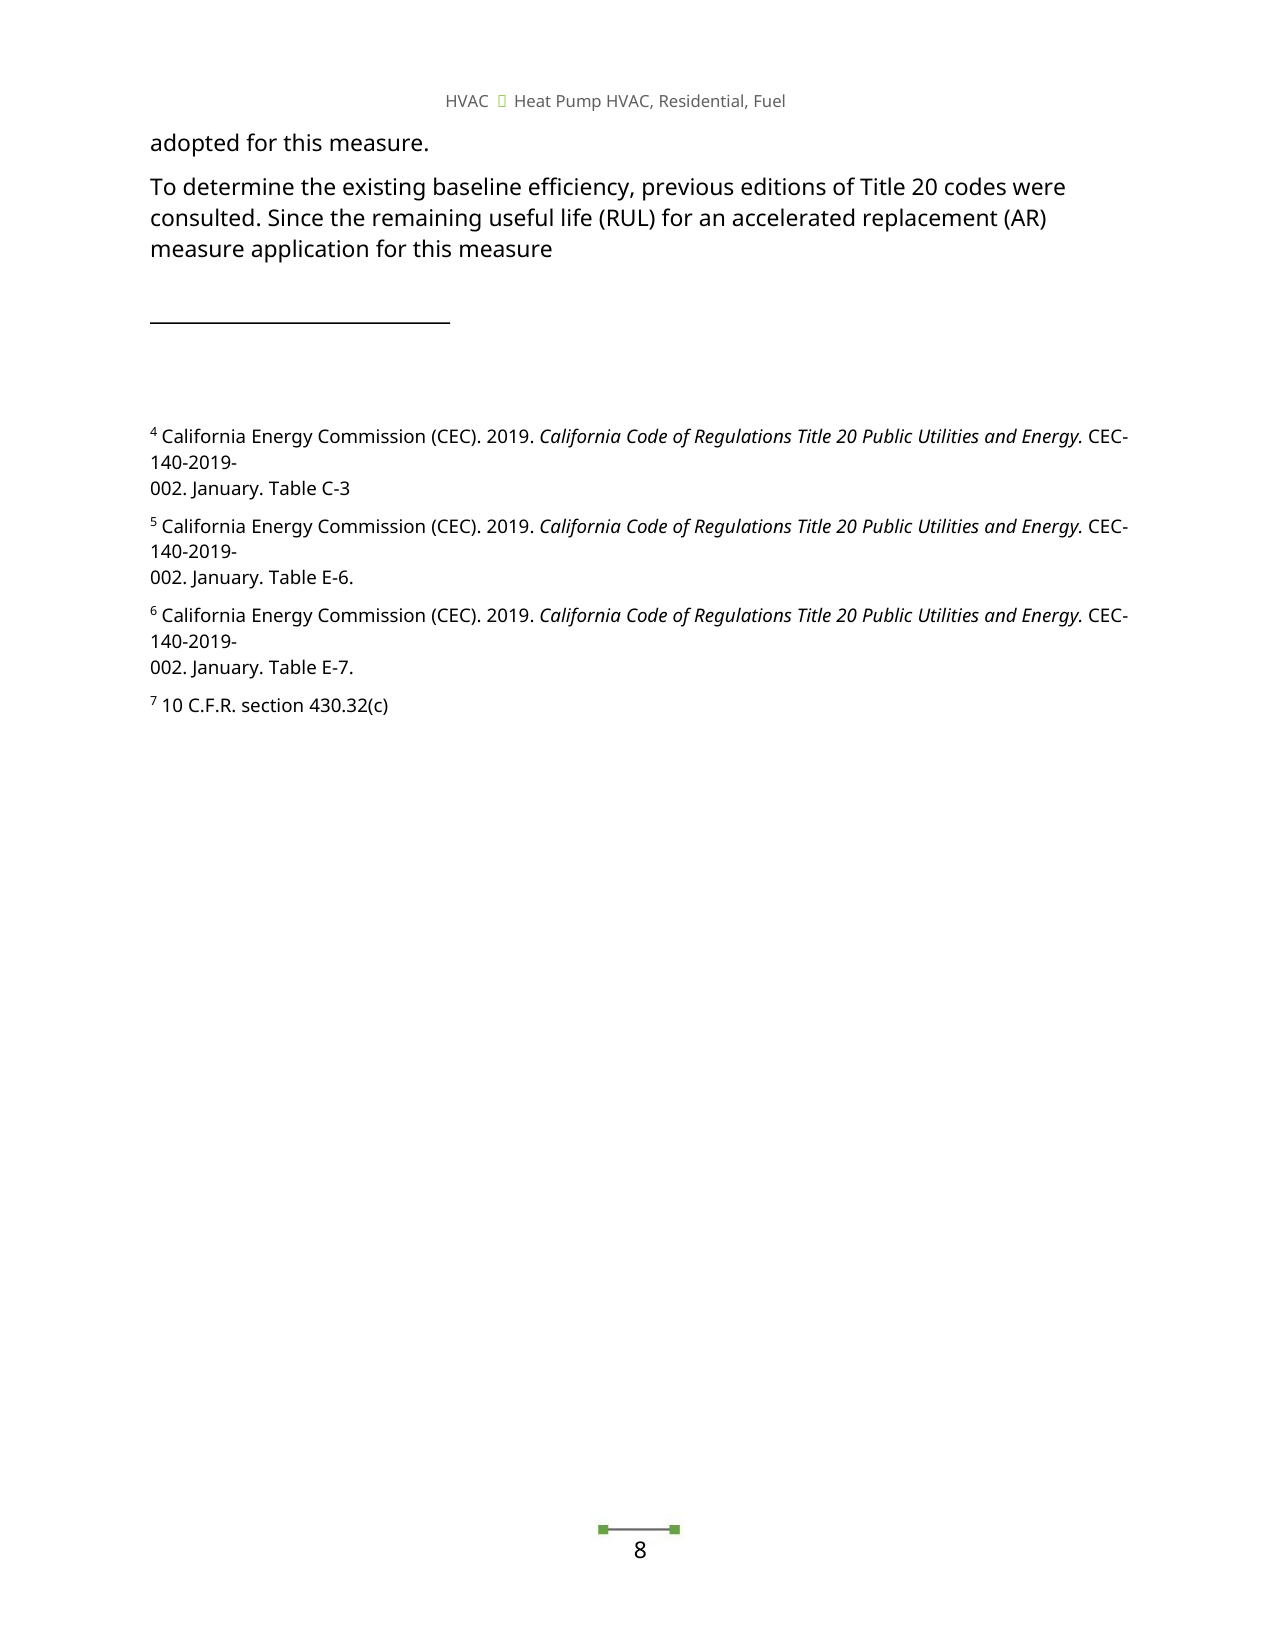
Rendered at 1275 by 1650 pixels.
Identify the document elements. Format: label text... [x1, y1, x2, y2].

text 7 10 C.F.R. section 430.32(c) [150, 692, 1156, 718]
text 5 California Energy Commission (CEC). 2019. California Code of Regulations Title 20 Public Utilities and Energy. CEC-140-2019- [150, 513, 1156, 564]
text 4 California Energy Commission (CEC). 2019. California Code of Regulations Title 20 Public Utilities and Energy. CEC-140-2019- [150, 423, 1156, 475]
text 6 California Energy Commission (CEC). 2019. California Code of Regulations Title 20 Public Utilities and Energy. CEC-140-2019- [150, 602, 1156, 654]
text 002. January. Table C-3 [150, 475, 1156, 501]
text 002. January. Table E-7. [150, 654, 1156, 679]
text 002. January. Table E-6. [150, 564, 1156, 590]
text To determine the existing baseline efficiency, previous editions of Title 20 codes were consulted. Since the remaining useful life (RUL) for an accelerated replacement (AR) measure application for this measure [150, 171, 1118, 264]
picture [589, 1511, 685, 1546]
